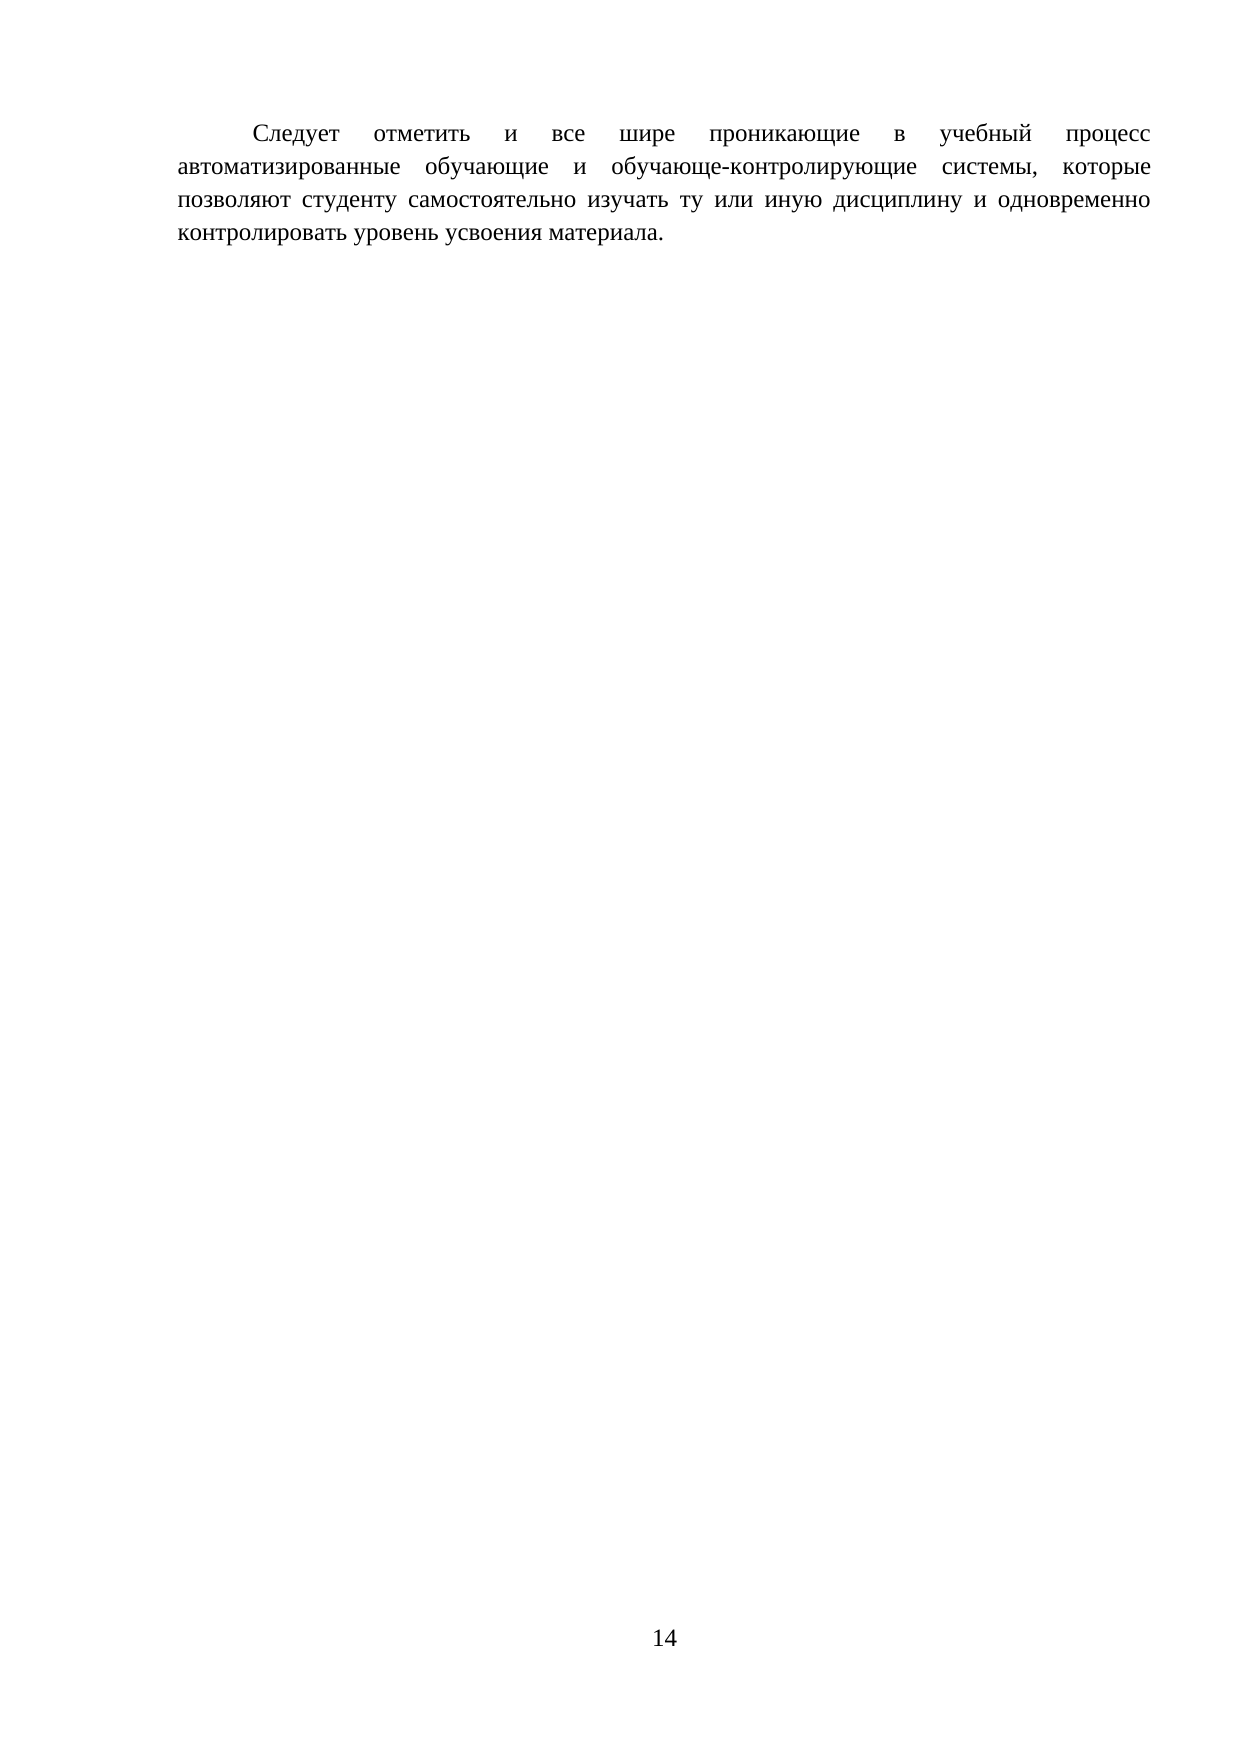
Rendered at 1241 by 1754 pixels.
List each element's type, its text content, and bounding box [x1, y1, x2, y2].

text Следует отметить и все шире проникающие в учебный процесс автоматизированные обучающие и обучающе-контролирующие системы, которые позволяют студенту самостоятельно изучать ту или иную дисциплину и одновременно контролировать уровень усвоения материала. [177, 118, 1152, 246]
